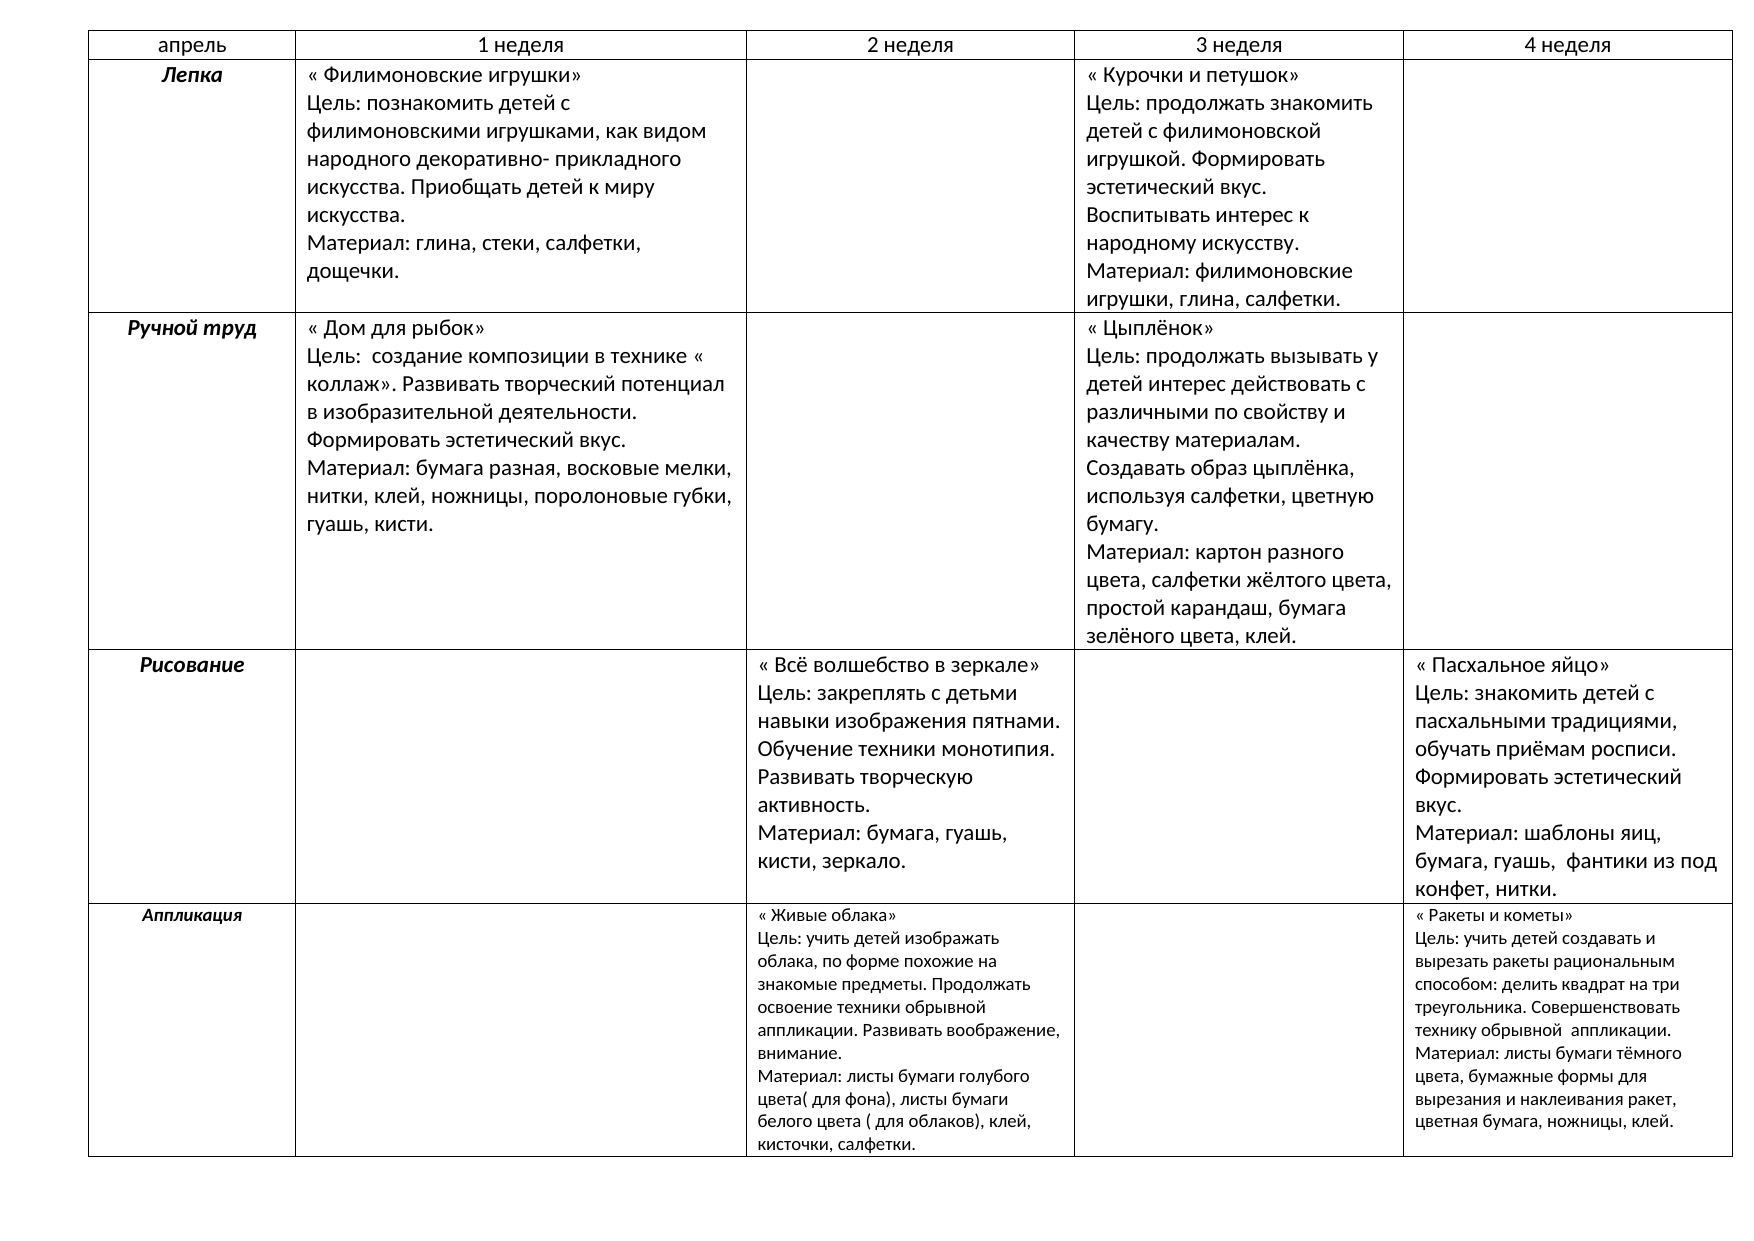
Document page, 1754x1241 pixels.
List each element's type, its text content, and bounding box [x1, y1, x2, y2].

table_cell Лепка [89, 60, 295, 312]
table_cell Рисование [89, 650, 295, 902]
table_cell [1404, 313, 1732, 649]
table_cell « Курочки и петушок» Цель: продолжать знакомить детей с филимоновской игрушкой. Формировать эстетический вкус. Воспитывать интерес к народному искусству. Материал: филимоновские игрушки, глина, салфетки. [1075, 60, 1403, 312]
table_cell « Ракеты и кометы» Цель: учить детей создавать и вырезать ракеты рациональным способом: делить квадрат на три треугольника. Совершенствовать технику обрывной аппликации. Материал: листы бумаги тёмного цвета, бумажные формы для вырезания и наклеивания ракет, цветная бумага, ножницы, клей. [1404, 904, 1732, 1156]
table_header 1 неделя [296, 31, 746, 59]
table_cell [747, 60, 1074, 312]
table_header 2 неделя [747, 31, 1074, 59]
table_cell [296, 904, 746, 1156]
table_cell [1075, 650, 1403, 902]
table_cell Ручной труд [89, 313, 295, 649]
table_header 4 неделя [1404, 31, 1732, 59]
table_cell Аппликация [89, 904, 295, 1156]
table_cell « Живые облака» Цель: учить детей изображать облака, по форме похожие на знакомые предметы. Продолжать освоение техники обрывной аппликации. Развивать воображение, внимание. Материал: листы бумаги голубого цвета( для фона), листы бумаги белого цвета ( для облаков), клей, кисточки, салфетки. [747, 904, 1074, 1156]
table_cell « Цыплёнок» Цель: продолжать вызывать у детей интерес действовать с различными по свойству и качеству материалам. Создавать образ цыплёнка, используя салфетки, цветную бумагу. Материал: картон разного цвета, салфетки жёлтого цвета, простой карандаш, бумага зелёного цвета, клей. [1075, 313, 1403, 649]
table_header апрель [89, 31, 295, 59]
table_cell [747, 313, 1074, 649]
table_cell [1075, 904, 1403, 1156]
table_cell [296, 650, 746, 902]
table_cell « Пасхальное яйцо» Цель: знакомить детей с пасхальными традициями, обучать приёмам росписи. Формировать эстетический вкус. Материал: шаблоны яиц, бумага, гуашь, фантики из под конфет, нитки. [1404, 650, 1732, 902]
table_cell « Дом для рыбок» Цель: создание композиции в технике « коллаж». Развивать творческий потенциал в изобразительной деятельности. Формировать эстетический вкус. Материал: бумага разная, восковые мелки, нитки, клей, ножницы, поролоновые губки, гуашь, кисти. [296, 313, 746, 649]
table_header 3 неделя [1075, 31, 1403, 59]
table_cell [1404, 60, 1732, 312]
table_cell « Всё волшебство в зеркале» Цель: закреплять с детьми навыки изображения пятнами. Обучение техники монотипия. Развивать творческую активность. Материал: бумага, гуашь, кисти, зеркало. [747, 650, 1074, 902]
table_cell « Филимоновские игрушки» Цель: познакомить детей с филимоновскими игрушками, как видом народного декоративно- прикладного искусства. Приобщать детей к миру искусства. Материал: глина, стеки, салфетки, дощечки. [296, 60, 746, 312]
